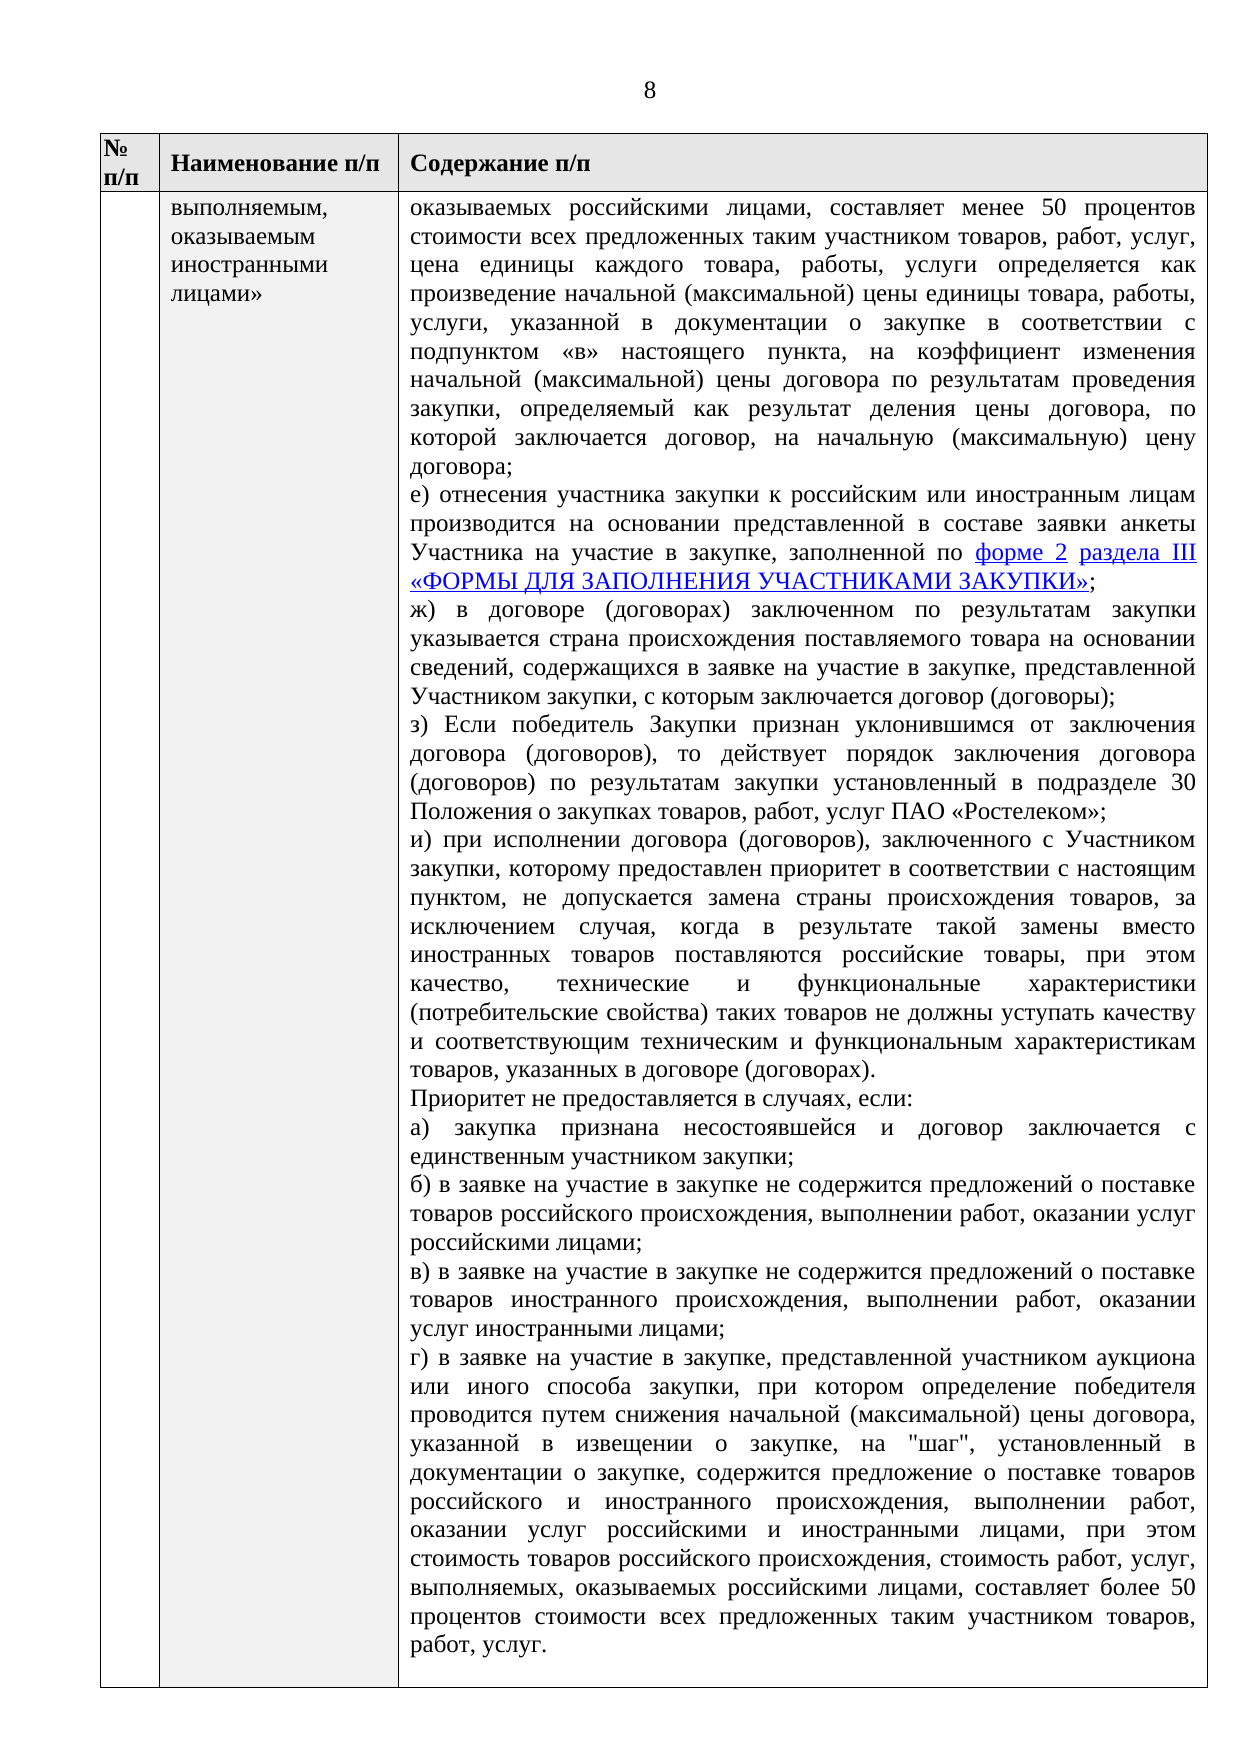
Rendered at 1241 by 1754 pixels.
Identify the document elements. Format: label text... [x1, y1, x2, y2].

table_header Наименование п/п [160, 134, 398, 191]
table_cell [160, 192, 398, 1687]
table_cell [399, 192, 1207, 1687]
table_header № п/п [101, 134, 159, 191]
table_cell [101, 192, 159, 1687]
table_header Содержание п/п [399, 134, 1207, 191]
